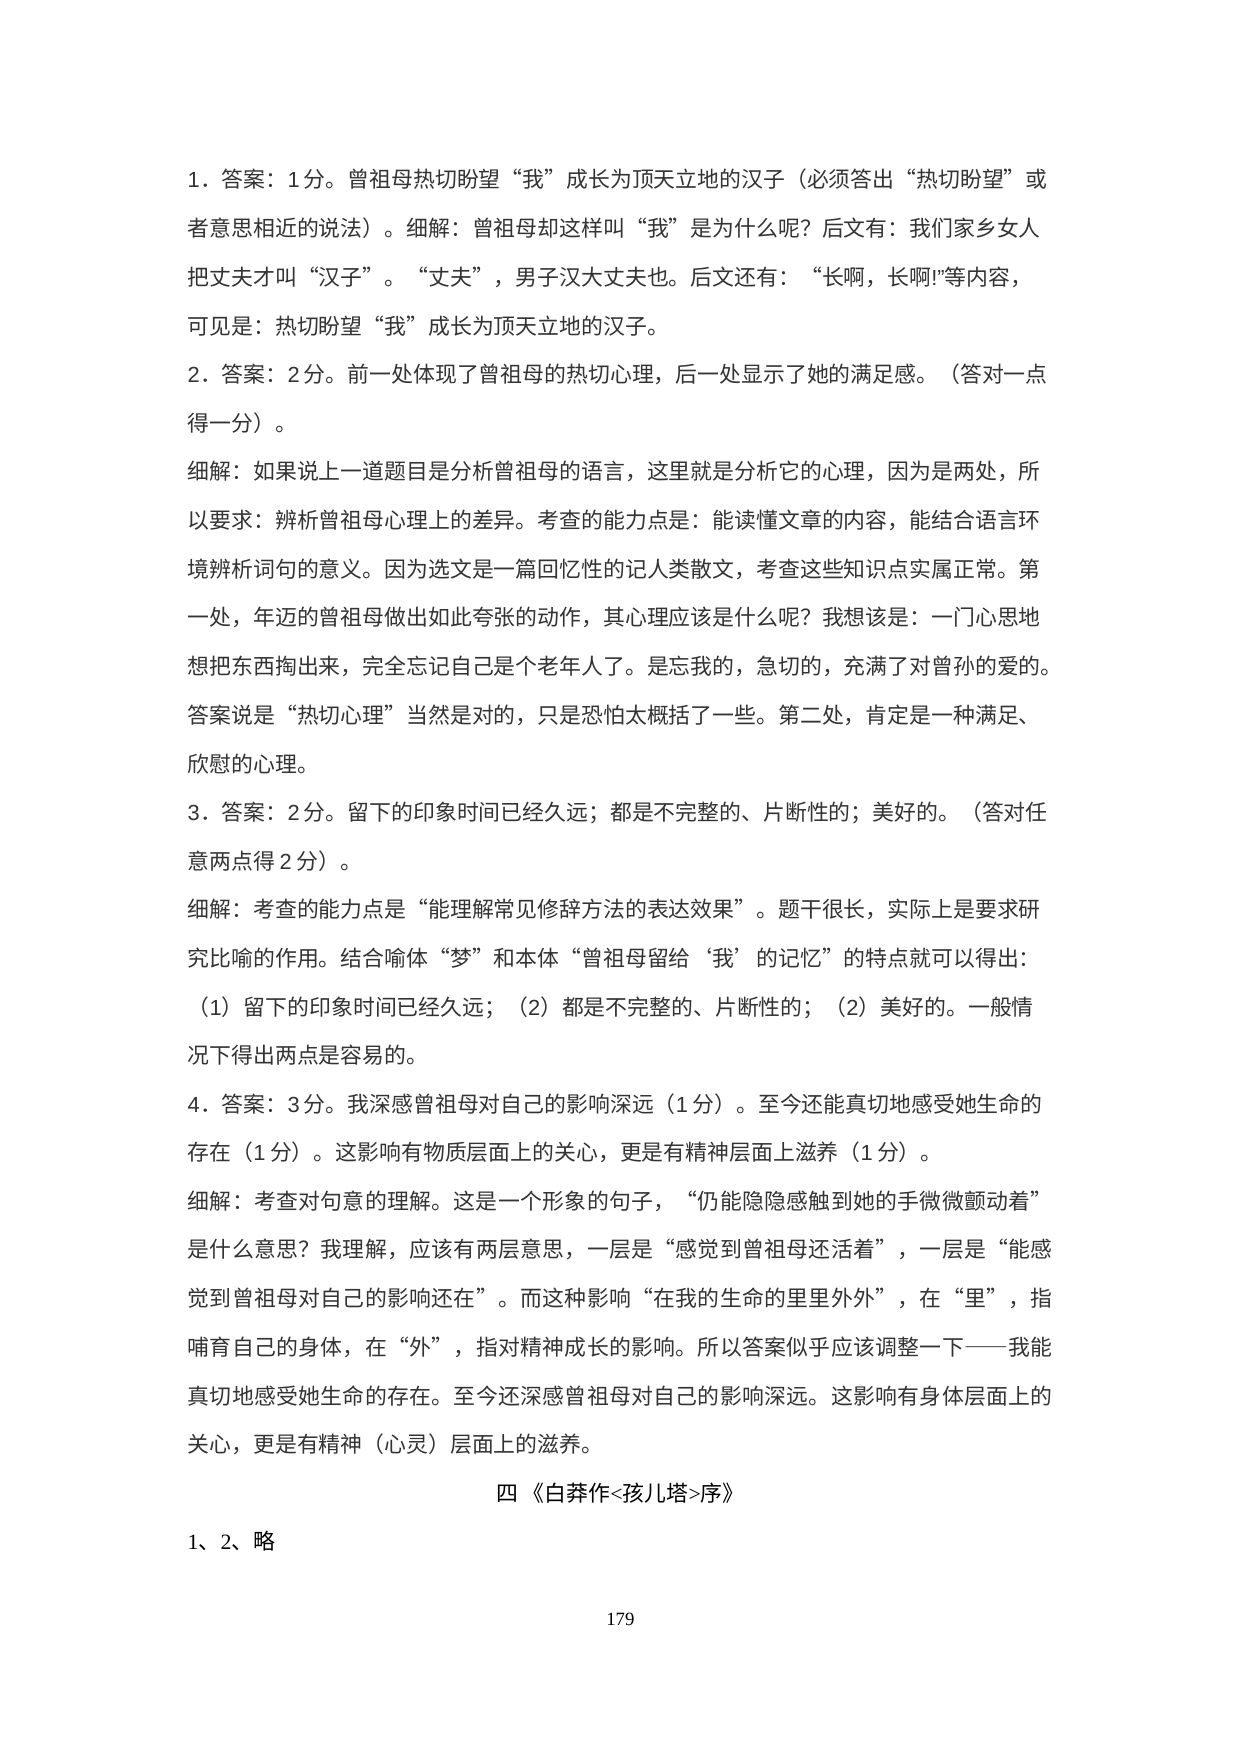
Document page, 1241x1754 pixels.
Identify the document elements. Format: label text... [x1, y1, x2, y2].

text 四 《白莽作<孩儿塔>序》 [187, 1475, 1053, 1508]
text 1、2、略 [187, 1524, 1053, 1556]
text 细解：考查对句意的理解。这是一个形象的句子，“仍能隐隐感触到她的手微微颤动着”，是什么意思？我理解，应该有两层意思，一层是“感觉到曾祖母还活着”，一层是“能感觉到曾祖母对自己的影响还在”。而这种影响“在我的生命的里里外外”，在“里”，指哺育自己的身体，在“外”，指对精神成长的影响。所以答案似乎应该调整一下——我能真切地感受她生命的存在。至今还深感曾祖母对自己的影响深远。这影响有身体层面上的关心，更是有精神（心灵）层面上的滋养。 [187, 1183, 1053, 1459]
text 1．答案：1分。曾祖母热切盼望“我”成长为顶天立地的汉子（必须答出“热切盼望”或者意思相近的说法）。细解：曾祖母却这样叫“我”是为什么呢？后文有：我们家乡女人把丈夫才叫“汉子”。“丈夫”，男子汉大丈夫也。后文还有：“长啊，长啊!”等内容，可见是：热切盼望“我”成长为顶天立地的汉子。 [187, 162, 1053, 341]
text 3．答案：2分。留下的印象时间已经久远；都是不完整的、片断性的；美好的。（答对任意两点得2分）。 [187, 794, 1053, 876]
text 细解：如果说上一道题目是分析曾祖母的语言，这里就是分析它的心理，因为是两处，所以要求：辨析曾祖母心理上的差异。考查的能力点是：能读懂文章的内容，能结合语言环境辨析词句的意义。因为选文是一篇回忆性的记人类散文，考查这些知识点实属正常。第一处，年迈的曾祖母做出如此夸张的动作，其心理应该是什么呢？我想该是：一门心思地想把东西掏出来，完全忘记自己是个老年人了。是忘我的，急切的，充满了对曾孙的爱的。答案说是“热切心理”当然是对的，只是恐怕太概括了一些。第二处，肯定是一种满足、欣慰的心理。 [187, 454, 1053, 779]
text 细解：考查的能力点是“能理解常见修辞方法的表达效果”。题干很长，实际上是要求研究比喻的作用。结合喻体“梦”和本体“曾祖母留给‘我’的记忆”的特点就可以得出：（1）留下的印象时间已经久远；（2）都是不完整的、片断性的；（2）美好的。一般情况下得出两点是容易的。 [187, 892, 1053, 1070]
text 2．答案：2分。前一处体现了曾祖母的热切心理，后一处显示了她的满足感。（答对一点得一分）。 [187, 357, 1053, 438]
text 4．答案：3分。我深感曾祖母对自己的影响深远（1分）。至今还能真切地感受她生命的存在（1分）。这影响有物质层面上的关心，更是有精神层面上滋养（1分）。 [187, 1086, 1053, 1167]
